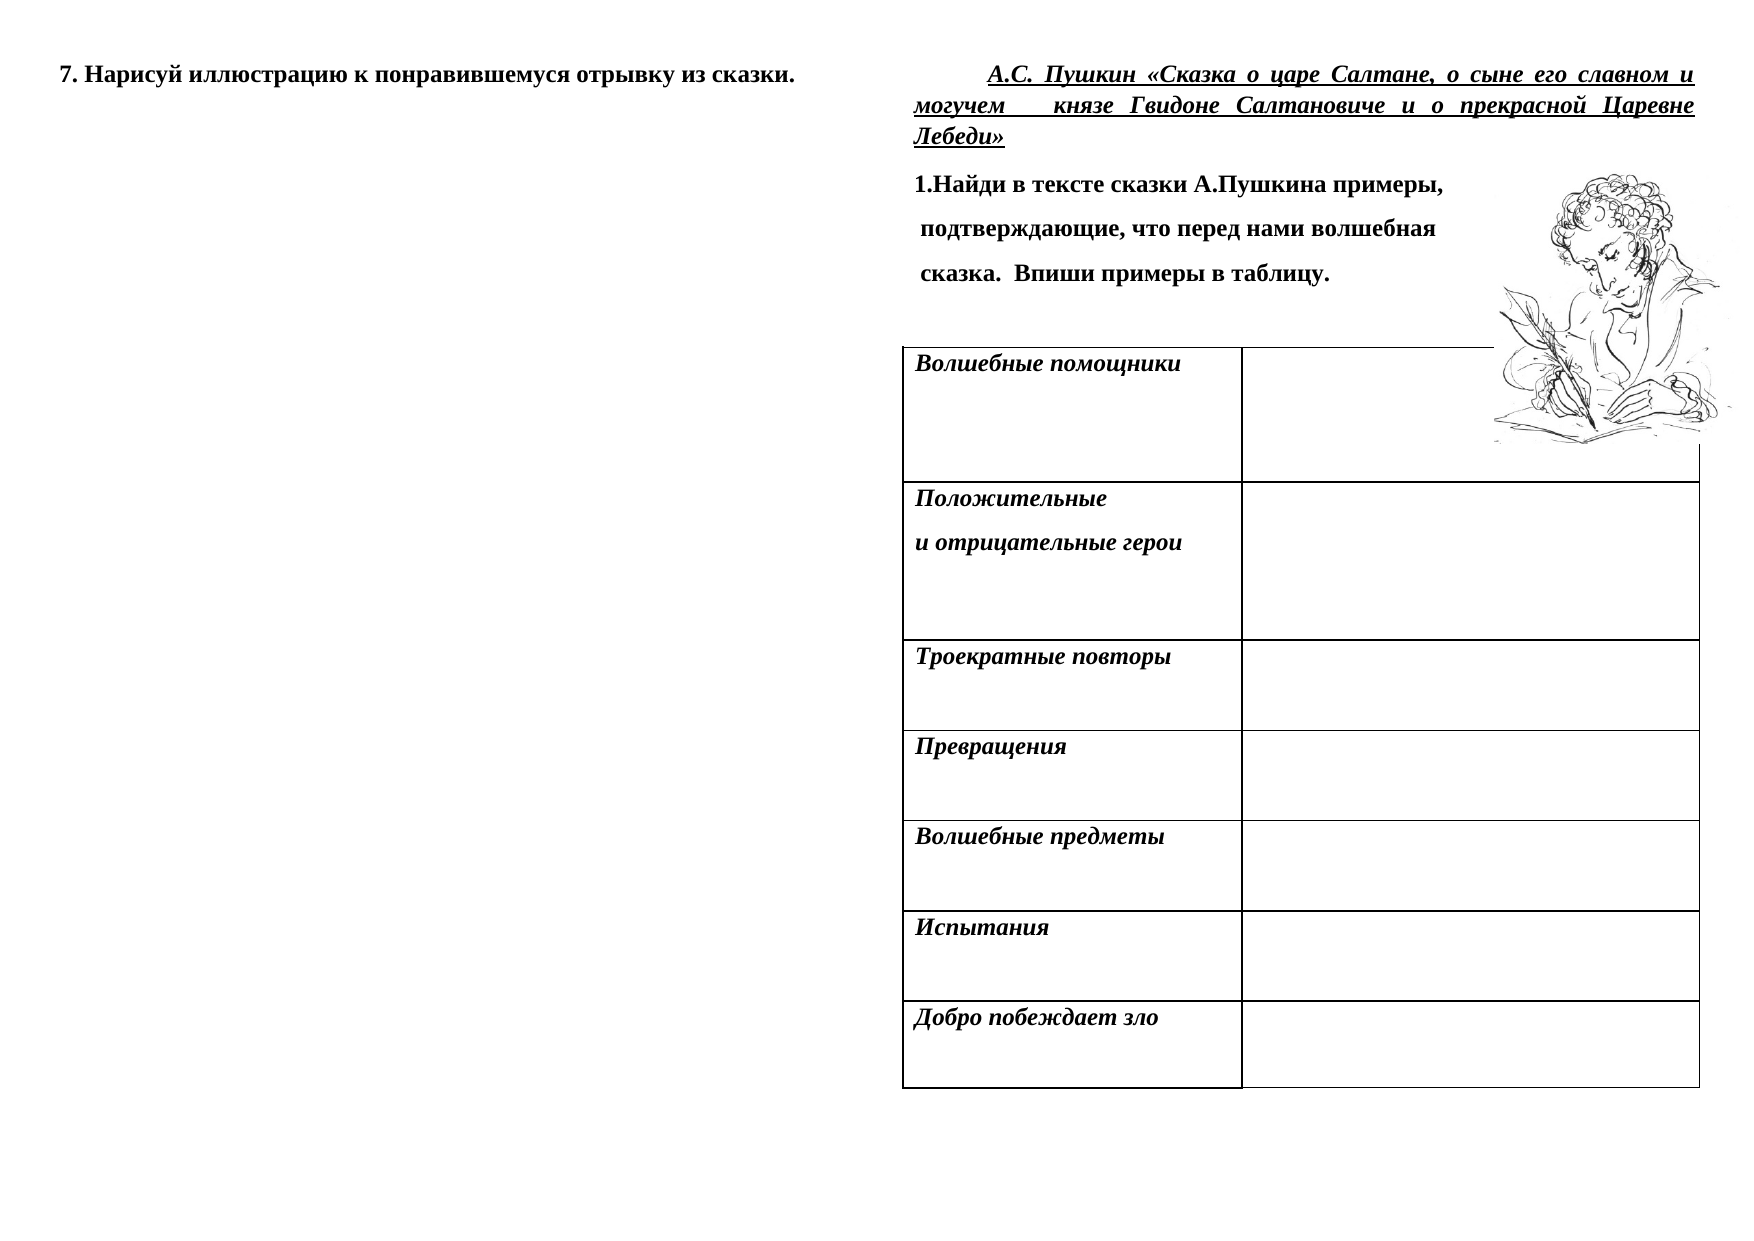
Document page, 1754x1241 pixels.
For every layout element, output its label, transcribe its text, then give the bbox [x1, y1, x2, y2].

table_cell [1243, 1002, 1699, 1087]
table_cell Испытания [904, 912, 1241, 1000]
table_cell Троекратные повторы [904, 641, 1241, 729]
picture [1494, 171, 1746, 444]
text 1.Найди в тексте сказки А.Пушкина примеры, [914, 169, 1695, 198]
table_header Волшебные помощники [904, 348, 1241, 481]
table_cell [1243, 821, 1699, 910]
table_cell Волшебные предметы [904, 821, 1241, 910]
text подтверждающие, что перед нами волшебная [914, 213, 1494, 242]
table_cell [1243, 731, 1699, 820]
table_cell Положительные и отрицательные герои [904, 483, 1241, 639]
text А.С. Пушкин «Сказка о царе Салтане, о сыне его славном и могучем князе Гвидоне Салтановиче и о прекрасной Царевне Лебеди» [914, 117, 1695, 150]
text сказка. Впиши примеры в таблицу. [914, 258, 1494, 286]
table_cell [1243, 483, 1699, 639]
table_header [1243, 348, 1699, 481]
text А.С. Пушкин «Сказка о царе Салтане, о сыне его славном и могучем князе Гвидоне Салтановиче и о прекрасной Царевне Лебеди» [914, 59, 1695, 115]
table_cell [1243, 641, 1699, 729]
table_cell Превращения [904, 731, 1241, 820]
table_cell [1243, 912, 1699, 1000]
table_cell Добро побеждает зло [904, 1002, 1241, 1087]
text 7. Нарисуй иллюстрацию к понравившемуся отрывку из сказки. [59, 59, 840, 88]
